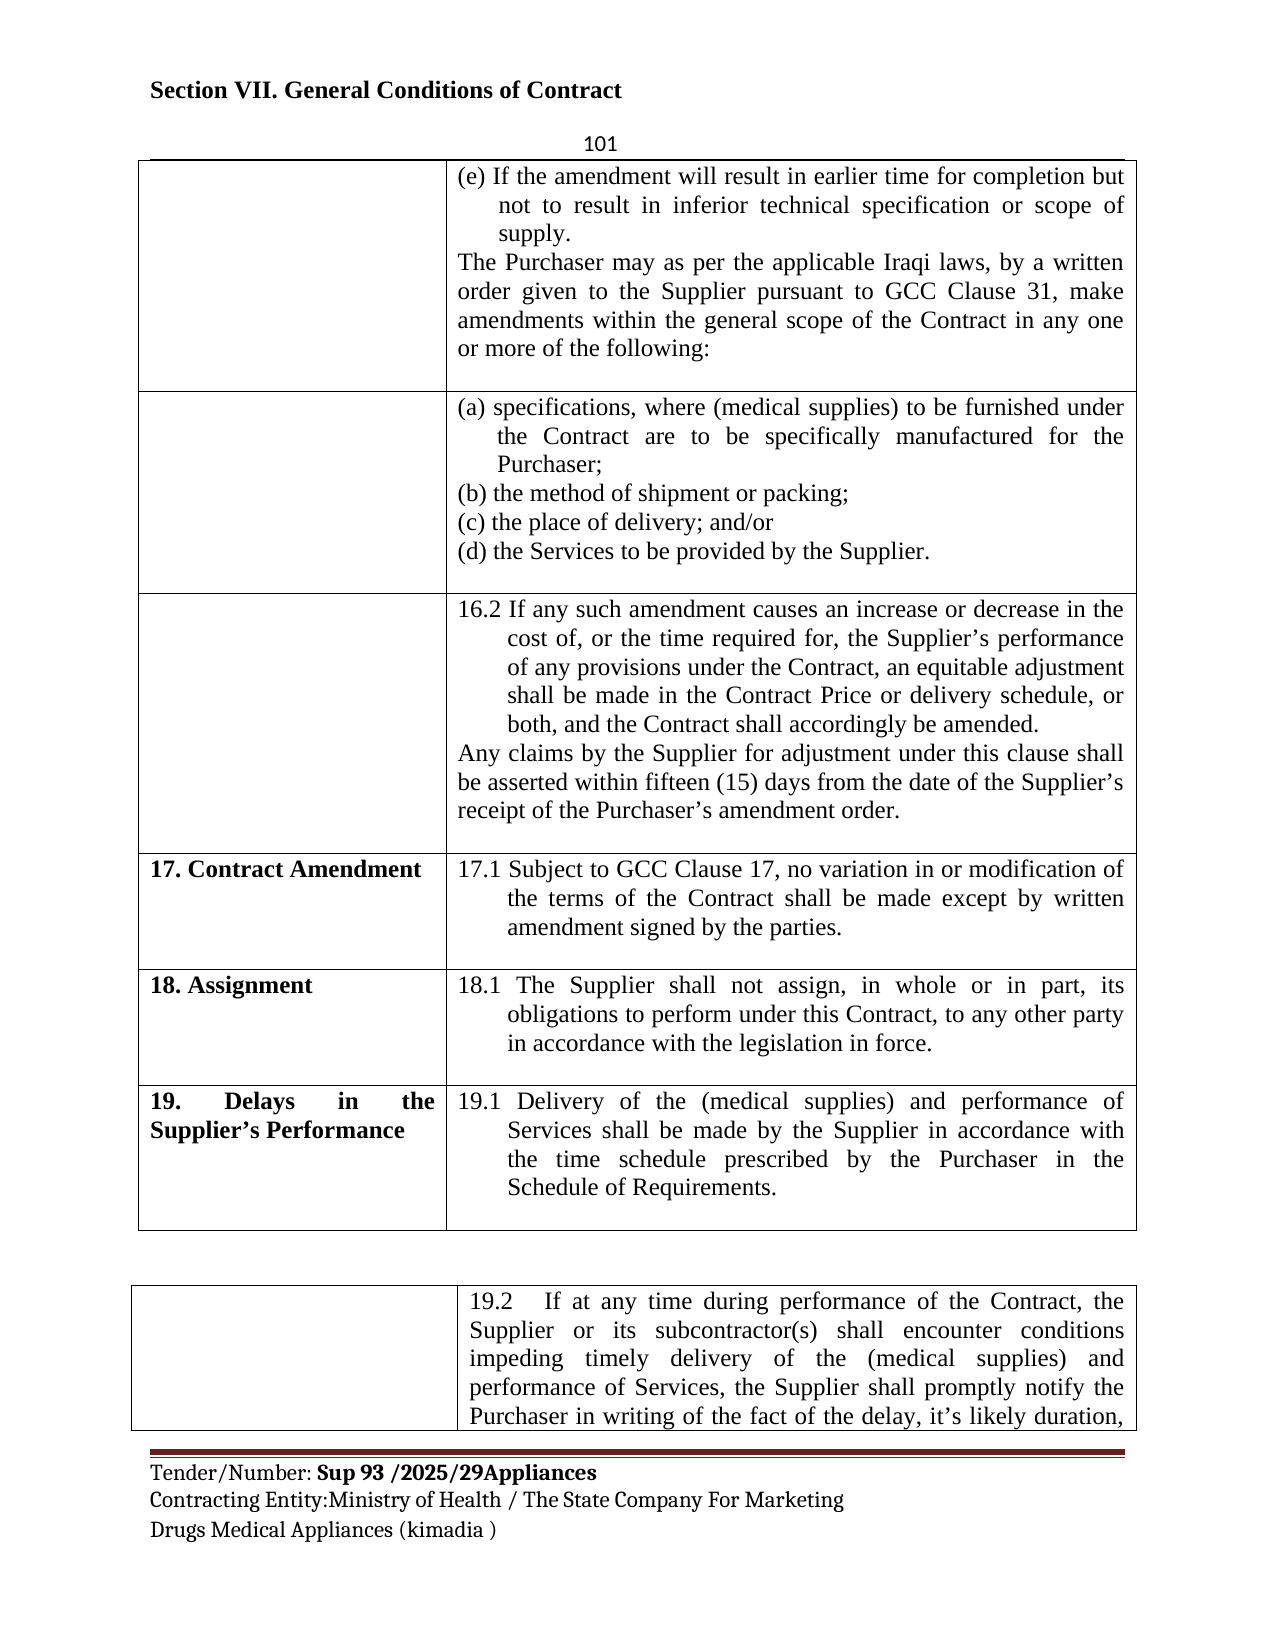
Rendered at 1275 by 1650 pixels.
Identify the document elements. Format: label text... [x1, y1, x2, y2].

table_cell 17.1 Subject to GCC Clause 17, no variation in or modification of the terms of the Contract shall be made except by written amendment signed by the parties. [447, 854, 1136, 969]
table_cell (a) specifications, where (medical supplies) to be furnished under the Contract are to be specifically manufactured for the Purchaser; (b) the method of shipment or packing; (c) the place of delivery; and/or (d) the Services to be provided by the Supplier. [447, 392, 1136, 593]
table_cell [139, 594, 446, 853]
table_header [132, 1286, 457, 1430]
table_cell 16.2 If any such amendment causes an increase or decrease in the cost of, or the time required for, the Supplier’s performance of any provisions under the Contract, an equitable adjustment shall be made in the Contract Price or delivery schedule, or both, and the Contract shall accordingly be amended. Any claims by the Supplier for adjustment under this clause shall be asserted within fifteen (15) days from the date of the Supplier’s receipt of the Purchaser’s amendment order. [447, 594, 1136, 853]
table_cell [139, 392, 446, 593]
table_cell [139, 161, 446, 391]
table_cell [447, 161, 1136, 391]
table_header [458, 1286, 1136, 1430]
table_cell 17. Contract Amendment [139, 854, 446, 969]
table_cell 18.1 The Supplier shall not assign, in whole or in part, its obligations to perform under this Contract, to any other party in accordance with the legislation in force. [447, 970, 1136, 1085]
table_cell 18. Assignment [139, 970, 446, 1085]
table_cell 19. Delays in the Supplier’s Performance [139, 1086, 446, 1230]
table_cell 19.1 Delivery of the (medical supplies) and performance of Services shall be made by the Supplier in accordance with the time schedule prescribed by the Purchaser in the Schedule of Requirements. [447, 1086, 1136, 1230]
